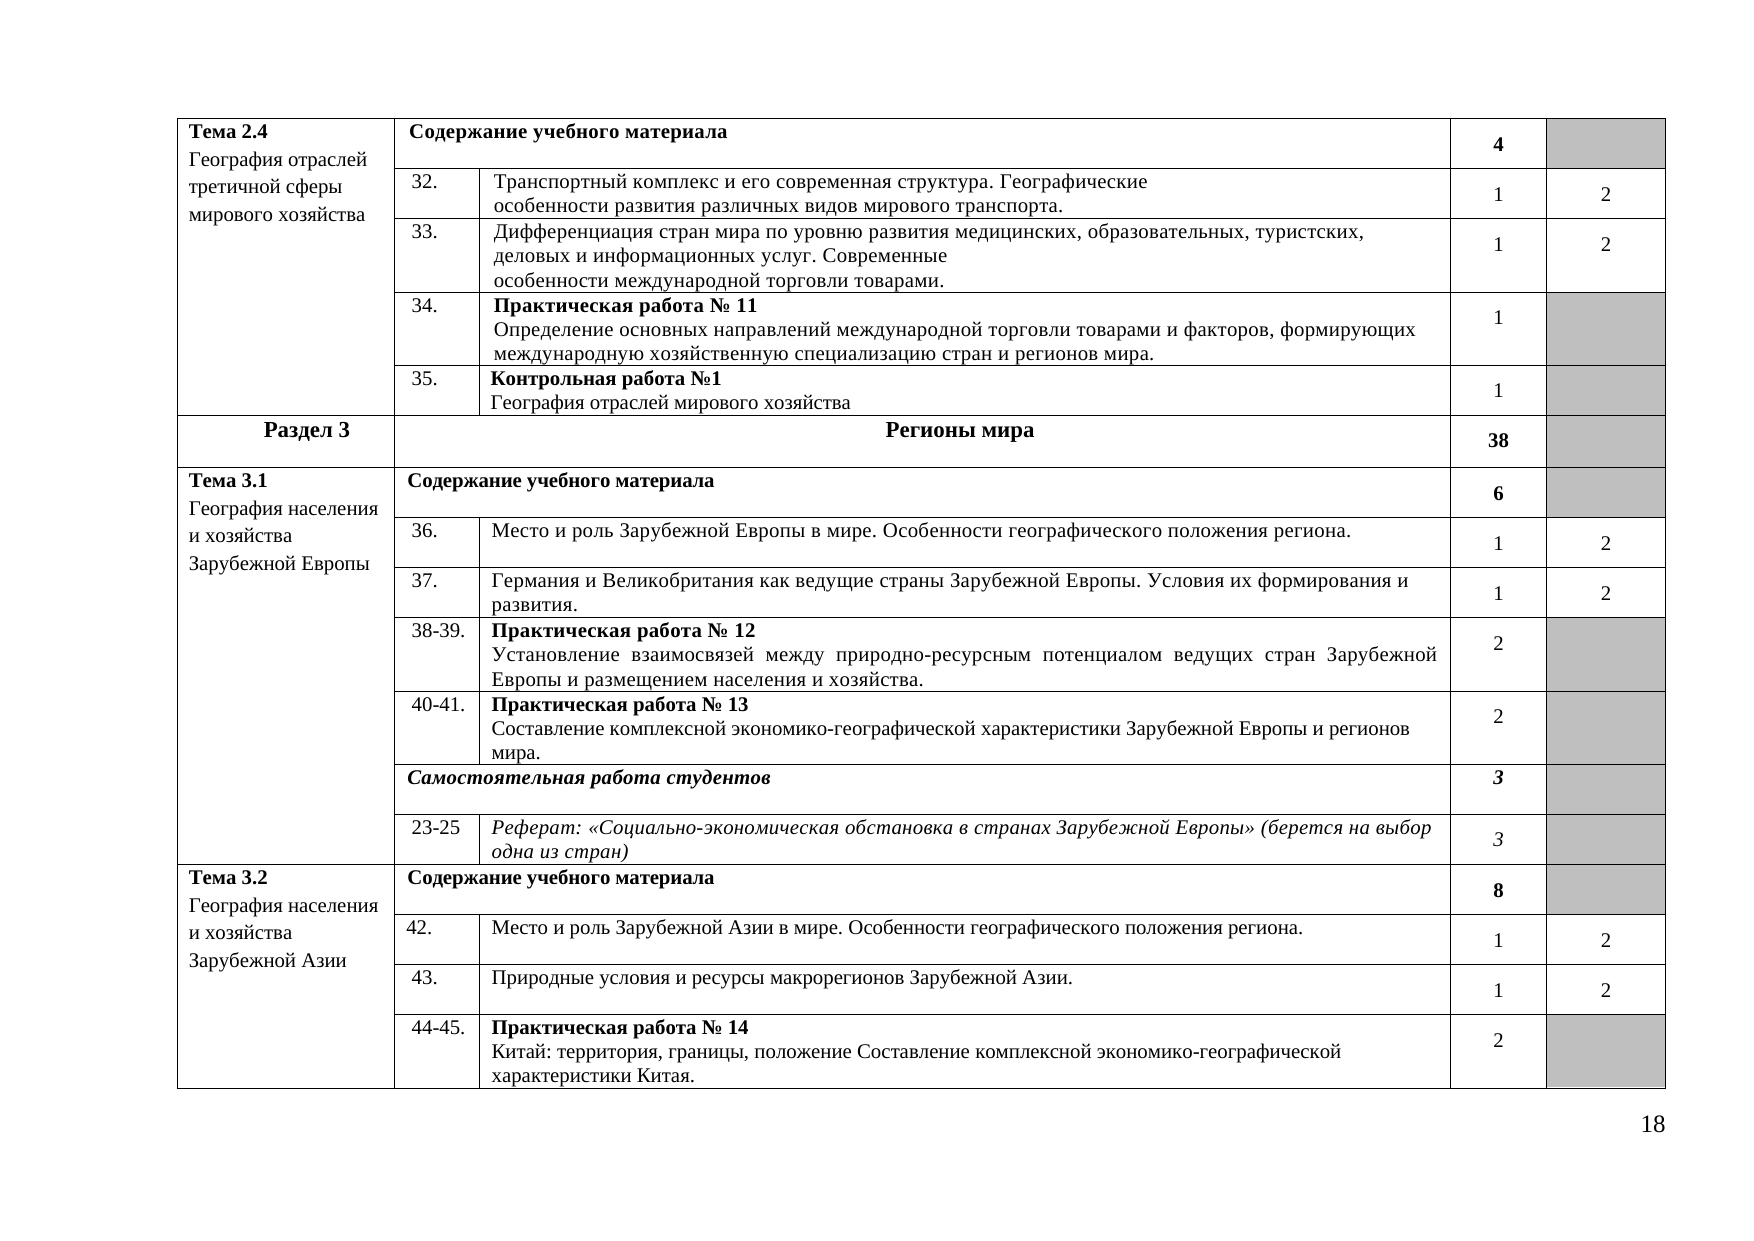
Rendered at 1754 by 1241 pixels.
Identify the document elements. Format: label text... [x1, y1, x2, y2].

table_cell 1 [1451, 293, 1546, 365]
table_cell 3 [1451, 815, 1546, 864]
table_cell 2 [1547, 915, 1665, 964]
table_cell 2 [1547, 219, 1665, 292]
table_cell [1547, 618, 1665, 691]
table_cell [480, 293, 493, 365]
table_cell 2 [1451, 1015, 1546, 1087]
table_cell 2 [1547, 568, 1665, 617]
table_cell 6 [1451, 468, 1546, 517]
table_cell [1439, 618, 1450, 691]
table_cell Транспортный комплекс и его современная структура. Географические особенности развития различных видов мирового транспорта. [480, 169, 1450, 218]
table_cell 44-45. [395, 1015, 479, 1087]
table_cell 1 [1451, 518, 1546, 567]
table_cell Самостоятельная работа студентов [395, 765, 1450, 814]
table_cell [1547, 765, 1665, 814]
table_cell Место и роль Зарубежной Европы в мире. Особенности географического положения региона. [480, 518, 1450, 567]
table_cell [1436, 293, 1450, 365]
table_cell 1 [1451, 169, 1546, 218]
table_cell 35. [395, 366, 479, 415]
table_cell [1547, 119, 1665, 168]
table_cell [1547, 416, 1665, 467]
table_cell 3 [1451, 765, 1546, 814]
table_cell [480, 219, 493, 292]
table_cell [1547, 865, 1665, 914]
table_cell [1547, 468, 1665, 517]
table_cell Регионы мира [395, 416, 1450, 467]
table_cell 40-41. [395, 692, 479, 764]
table_cell 4 [1451, 119, 1546, 168]
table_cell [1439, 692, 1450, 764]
table_cell Германия и Великобритания как ведущие страны Зарубежной Европы. Условия их формирования и развития. [480, 568, 1450, 617]
table_cell Место и роль Зарубежной Азии в мире. Особенности географического положения региона. [480, 915, 1450, 964]
table_cell 2 [1547, 965, 1665, 1014]
table_cell 2 [1547, 169, 1665, 218]
table_cell 32. [395, 169, 479, 218]
table_cell [1547, 1015, 1665, 1087]
table_cell [1547, 293, 1665, 365]
table_cell 38-39. [395, 618, 479, 691]
table_cell 23-25 [395, 815, 479, 864]
table_cell [1547, 815, 1665, 864]
table_cell [1547, 692, 1665, 764]
table_cell 33. [395, 219, 479, 292]
table_cell Содержание учебного материала [395, 468, 1450, 517]
table_cell 2 [1451, 618, 1546, 691]
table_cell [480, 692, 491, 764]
table_cell 2 [1547, 518, 1665, 567]
table_cell Контрольная работа №1 География отраслей мирового хозяйства [480, 366, 1450, 415]
table_cell 8 [1451, 865, 1546, 914]
table_cell Реферат: «Социально-экономическая обстановка в странах Зарубежной Европы» (берется на выбор одна из стран) [480, 815, 1450, 864]
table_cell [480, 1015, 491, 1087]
table_cell Природные условия и ресурсы макрорегионов Зарубежной Азии. [480, 965, 1450, 1014]
table_cell 2 [1451, 692, 1546, 764]
table_cell 1 [1451, 915, 1546, 964]
table_cell 36. [395, 518, 479, 567]
table_cell 38 [1451, 416, 1546, 467]
table_cell 37. [395, 568, 479, 617]
table_cell Содержание учебного материала [395, 119, 1450, 168]
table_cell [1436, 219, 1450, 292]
table_cell 42. [395, 915, 479, 964]
table_cell Тема 2.4 География отраслей третичной сферы мирового хозяйства [178, 119, 394, 415]
table_cell 1 [1451, 219, 1546, 292]
table_cell 43. [395, 965, 479, 1014]
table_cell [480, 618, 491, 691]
table_cell [1547, 366, 1665, 415]
table_cell 1 [1451, 965, 1546, 1014]
table_cell Раздел 3 [178, 416, 394, 467]
table_cell Тема 3.1 География населения и хозяйства Зарубежной Европы [178, 468, 394, 864]
table_cell Тема 3.2 География населения и хозяйства Зарубежной Азии [178, 865, 394, 1087]
table_cell Содержание учебного материала [395, 865, 1450, 914]
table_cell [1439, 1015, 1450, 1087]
table_cell 1 [1451, 568, 1546, 617]
table_cell 34. [395, 293, 479, 365]
table_cell 1 [1451, 366, 1546, 415]
